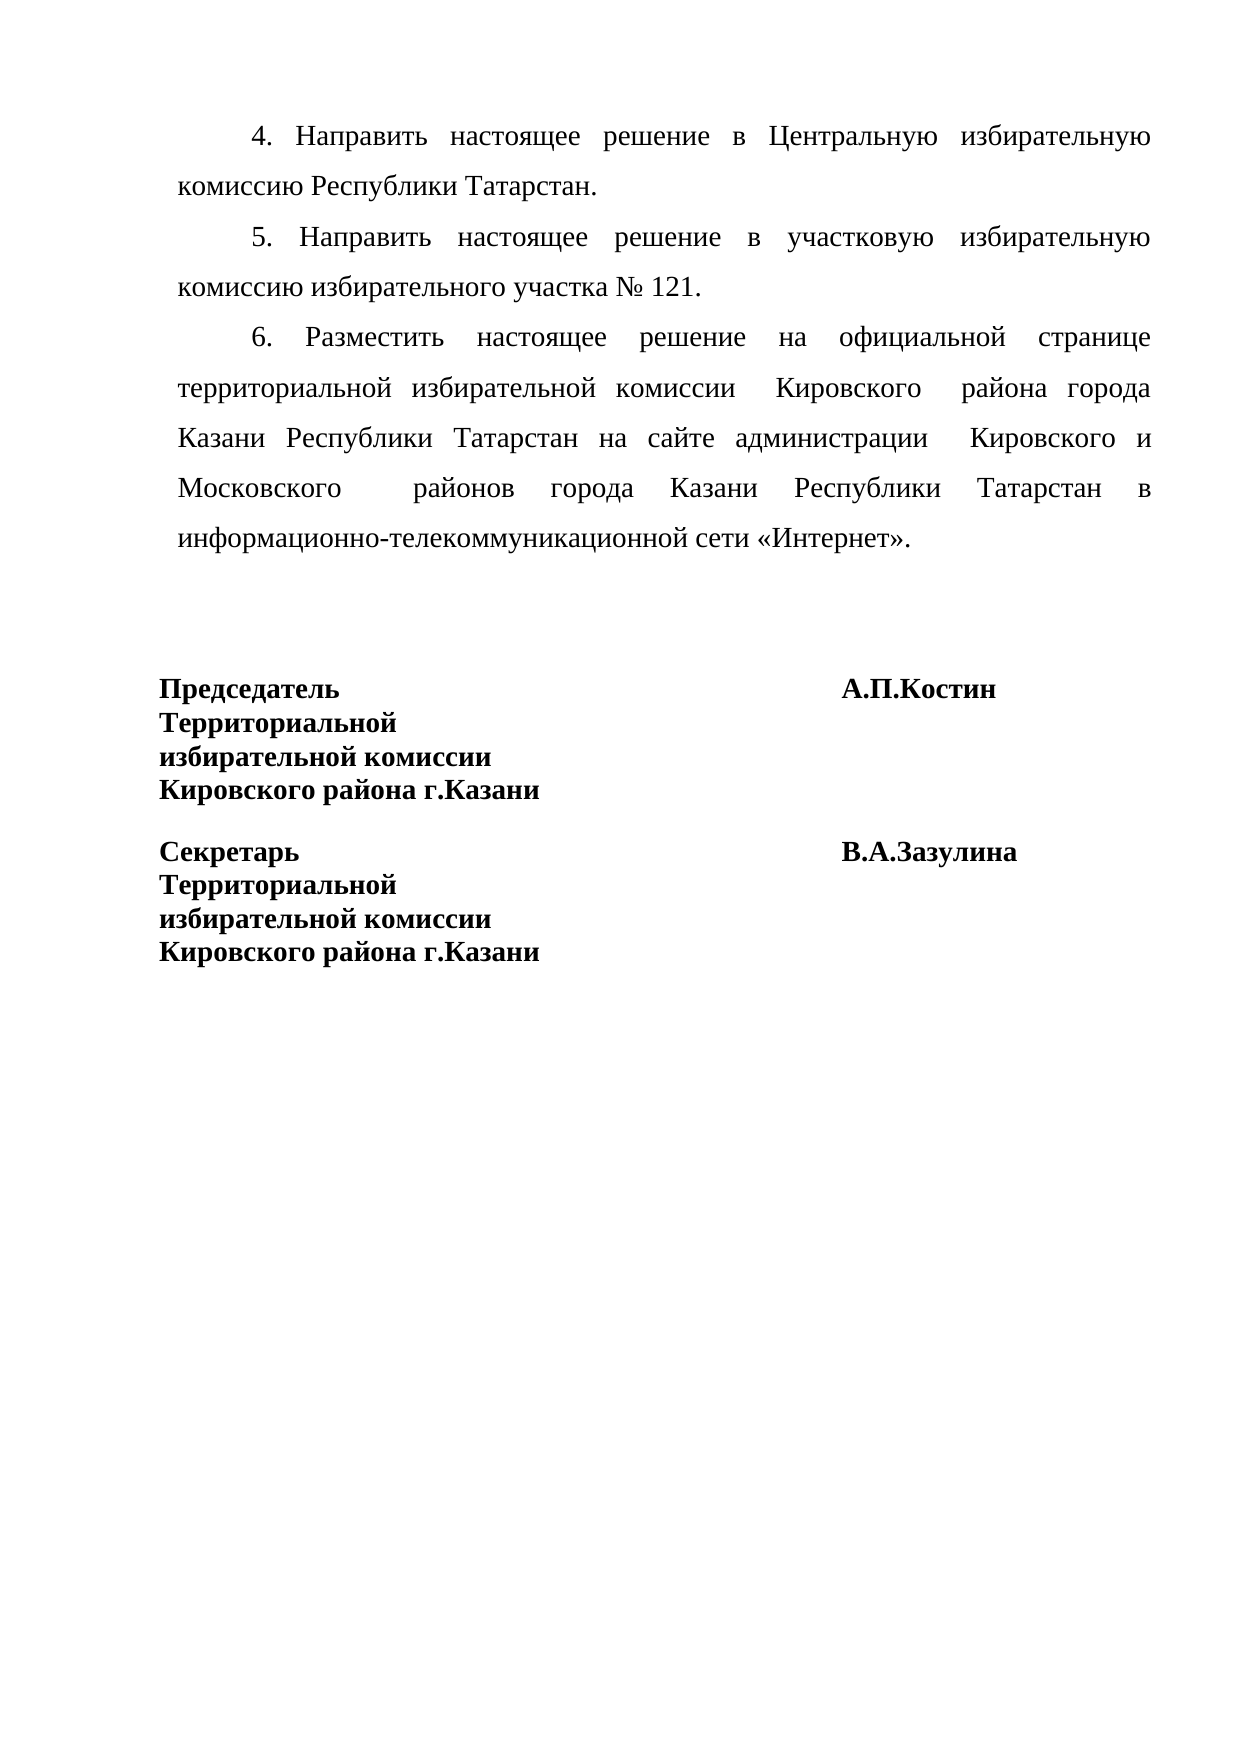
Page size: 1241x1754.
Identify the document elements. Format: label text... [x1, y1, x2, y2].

text 4. Направить настоящее решение в Центральную избирательную комиссию Республики Татарстан. [177, 118, 1152, 202]
table_cell В.А.Зазулина [830, 834, 1139, 1035]
table_header А.П.Костин [830, 672, 1139, 834]
text 5. Направить настоящее решение в участковую избирательную комиссию избирательного участка № 121. [177, 219, 1152, 303]
table_header Председатель Территориальной избирательной комиссии Кировского района г.Казани [148, 672, 830, 834]
table_cell Секретарь Территориальной избирательной комиссии Кировского района г.Казани [148, 834, 830, 1035]
text 6. Разместить настоящее решение на официальной странице территориальной избирательной комиссии Кировского района города Казани Республики Татарстан на сайте администрации Кировского и Московского районов города Казани Республики Татарстан в информационно-телекоммуникационной сети «Интернет». [177, 319, 1152, 554]
